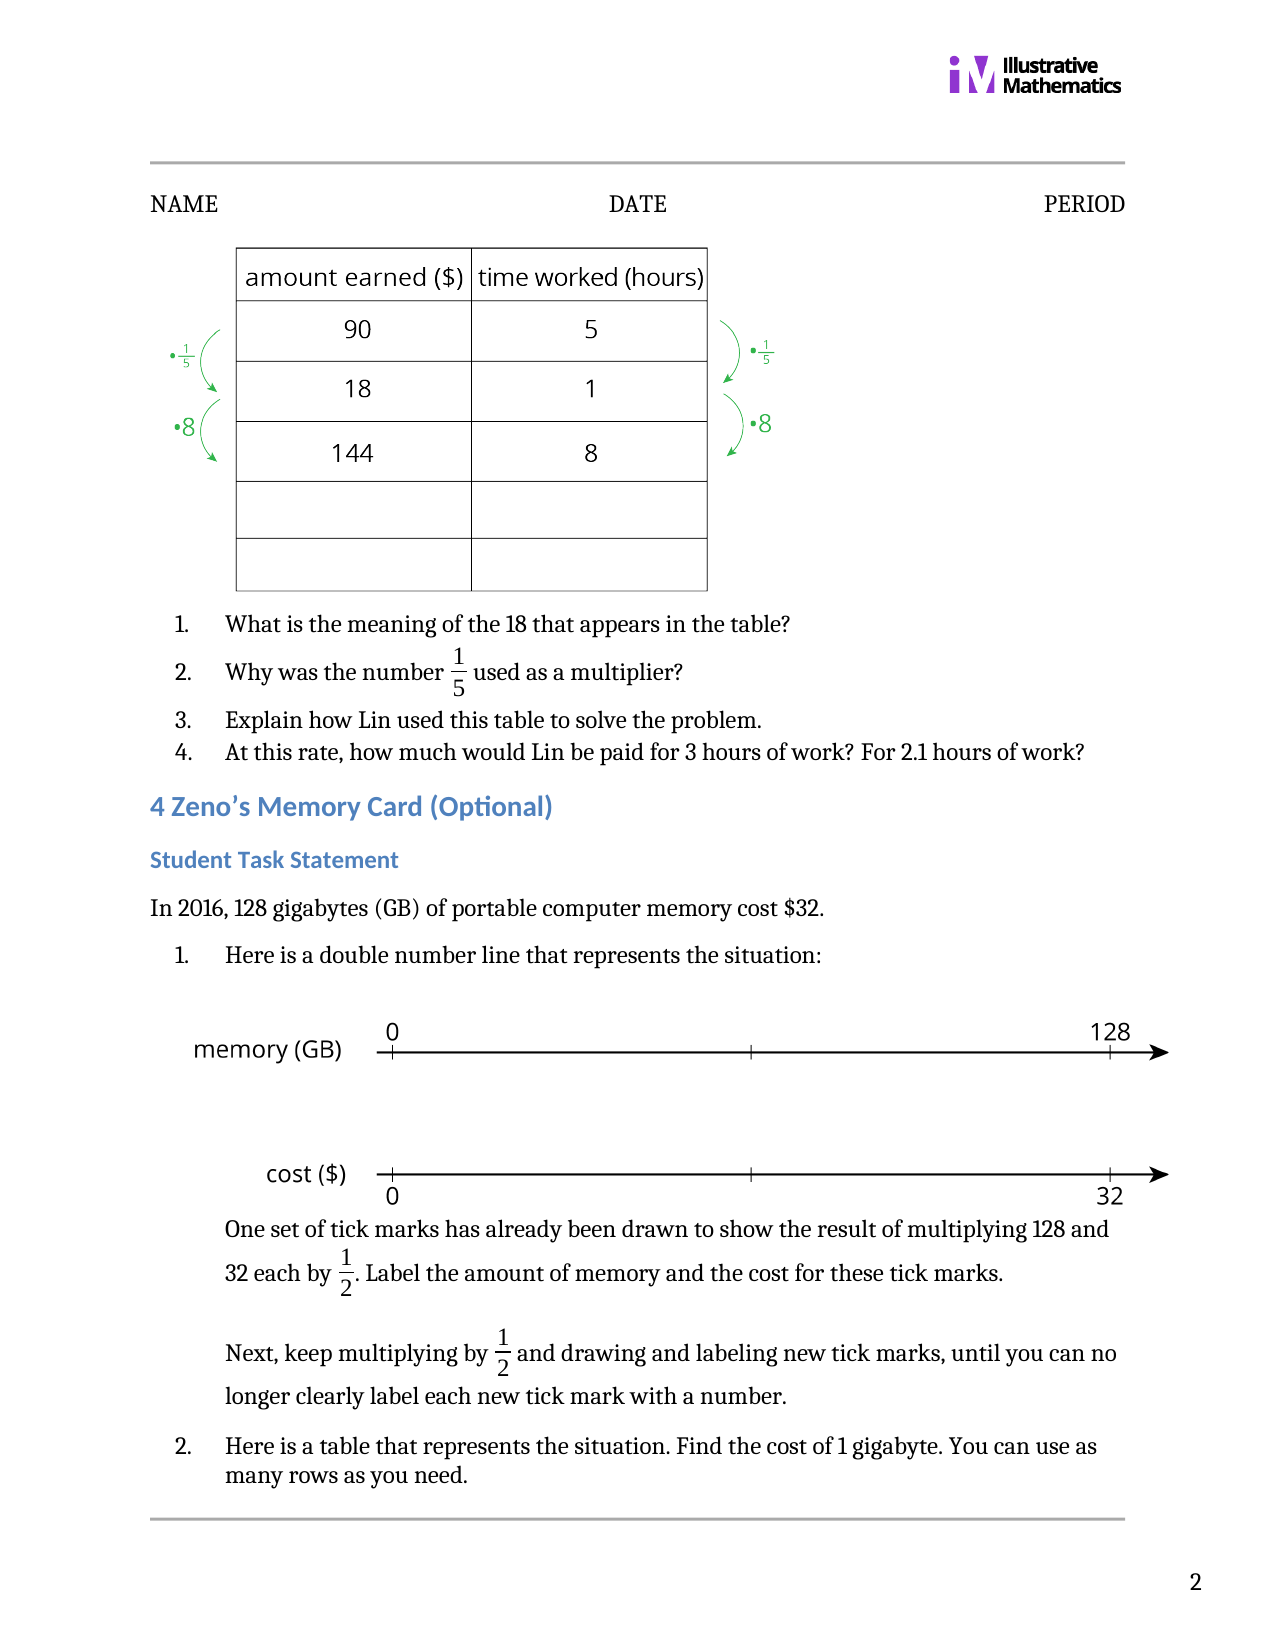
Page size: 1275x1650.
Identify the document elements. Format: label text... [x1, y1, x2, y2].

list One set of tick marks has already been drawn to show the result of multiplying 128 and 32 each by . Label the amount of memory and the cost for these tick marks. [175, 1215, 1125, 1302]
list Here is a table that represents the situation. Find the cost of 1 gigabyte. You can use as many rows as you need. [175, 1432, 1125, 1489]
picture [168, 247, 775, 592]
text In 2016, 128 gigabytes (GB) of portable computer memory cost $32. [150, 893, 1125, 922]
list Next, keep multiplying by and drawing and labeling new tick marks, until you can no longer clearly label each new tick mark with a number. [175, 1323, 1125, 1411]
picture [193, 1019, 1169, 1211]
list At this rate, how much would Lin be paid for 3 hours of work? For 2.1 hours of work? [175, 738, 1125, 767]
list What is the meaning of the 18 that appears in the table? [175, 610, 1125, 639]
subtitle 4 Zeno’s Memory Card (Optional) [150, 788, 1125, 823]
list Explain how Lin used this table to solve the problem. [175, 706, 1125, 734]
subtitle Student Task Statement [150, 844, 1125, 875]
list Why was the number used as a multiplier? [175, 643, 1125, 702]
picture [949, 55, 1121, 93]
list Here is a double number line that represents the situation: [175, 941, 1125, 970]
